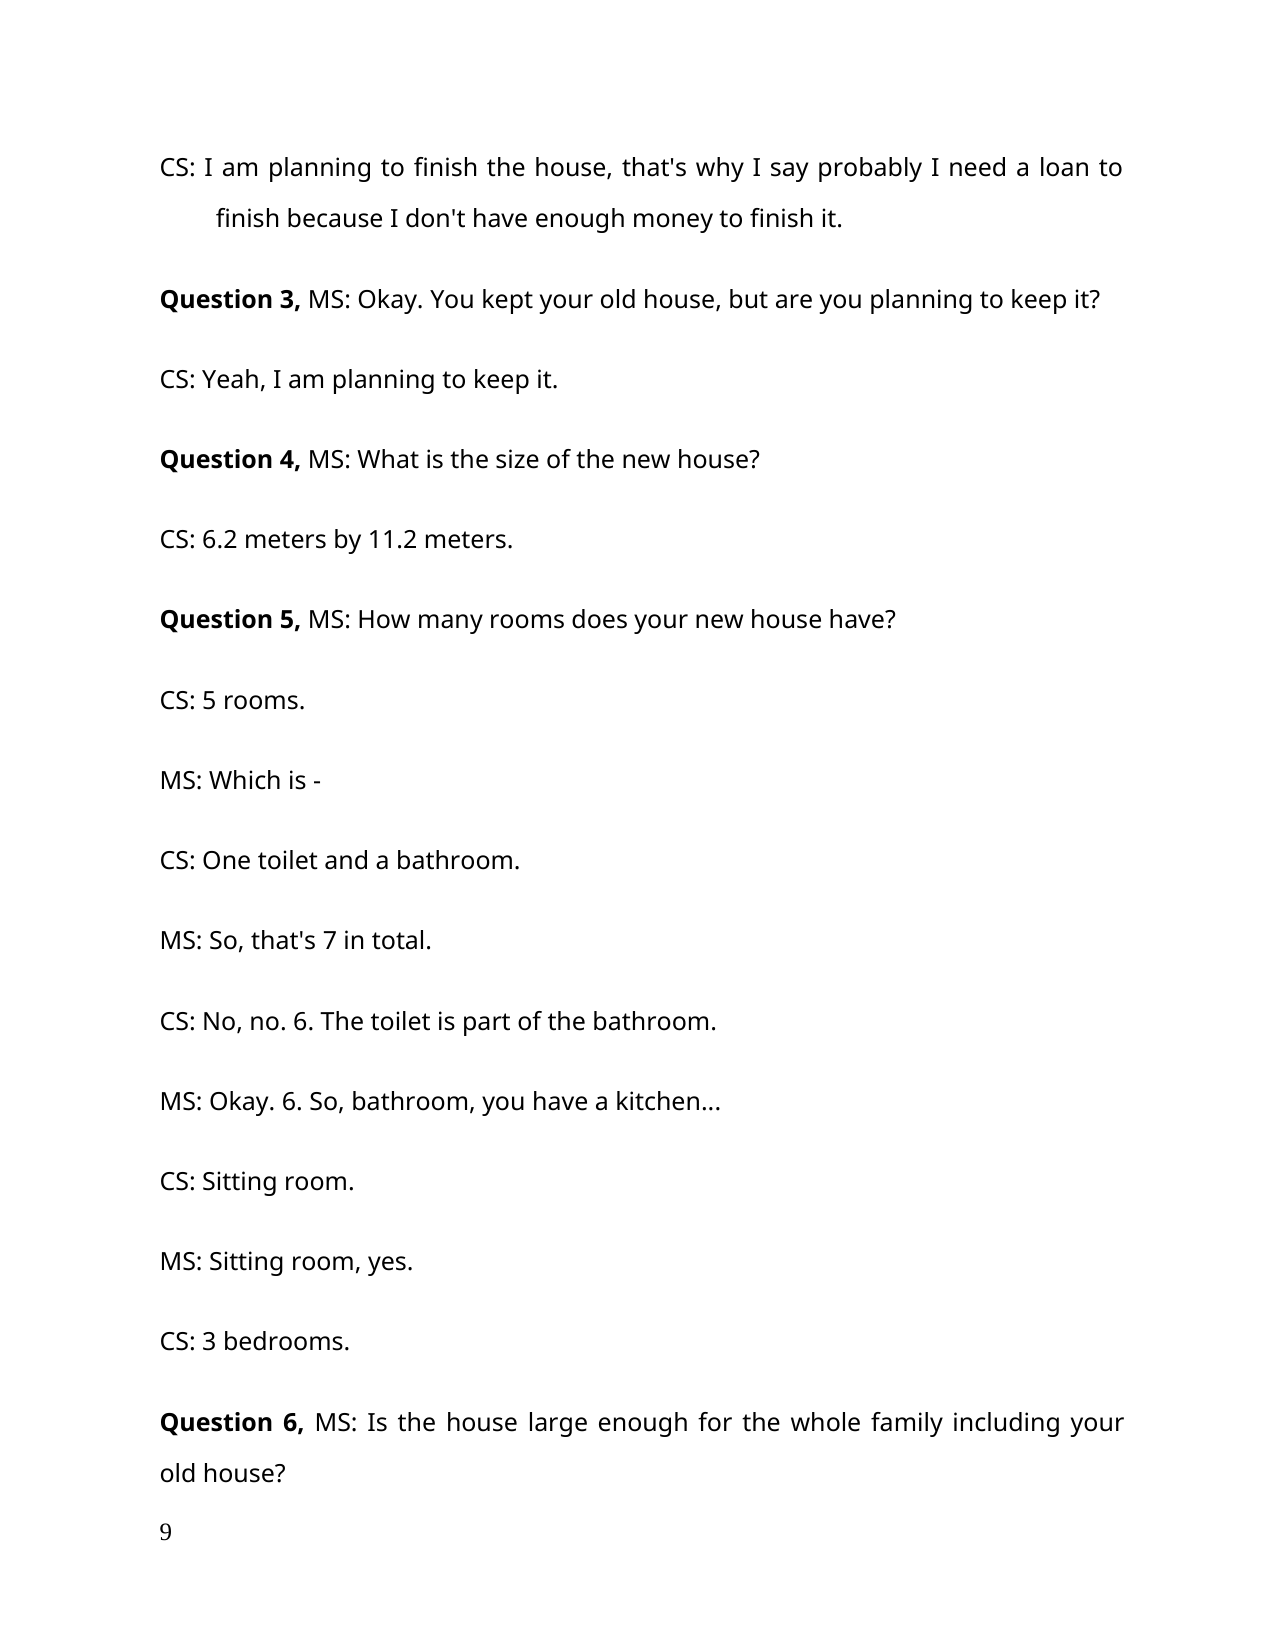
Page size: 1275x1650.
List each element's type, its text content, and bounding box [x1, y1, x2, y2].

text Question 3, MS: Okay. You kept your old house, but are you planning to keep it? [159, 281, 1125, 315]
text Question 5, MS: How many rooms does your new house have? [159, 602, 1125, 636]
text CS: 3 bedrooms. [159, 1324, 1125, 1358]
text CS: One toilet and a bathroom. [159, 843, 1125, 877]
text CS: I am planning to finish the house, that's why I say probably I need a loan to finish because I don't have enough money to finish it. [159, 150, 1125, 235]
text CS: 6.2 meters by 11.2 meters. [159, 522, 1125, 556]
text CS: Sitting room. [159, 1163, 1125, 1198]
text Question 4, MS: What is the size of the new house? [159, 442, 1125, 476]
text MS: Okay. 6. So, bathroom, you have a kitchen... [159, 1083, 1125, 1117]
text MS: Sitting room, yes. [159, 1244, 1125, 1278]
text MS: So, that's 7 in total. [159, 923, 1125, 957]
text MS: Which is - [159, 762, 1125, 797]
text Question 6, MS: Is the house large enough for the whole family including your old house? [159, 1404, 1125, 1489]
text CS: No, no. 6. The toilet is part of the bathroom. [159, 1003, 1125, 1037]
text CS: Yeah, I am planning to keep it. [159, 361, 1125, 396]
text CS: 5 rooms. [159, 682, 1125, 716]
